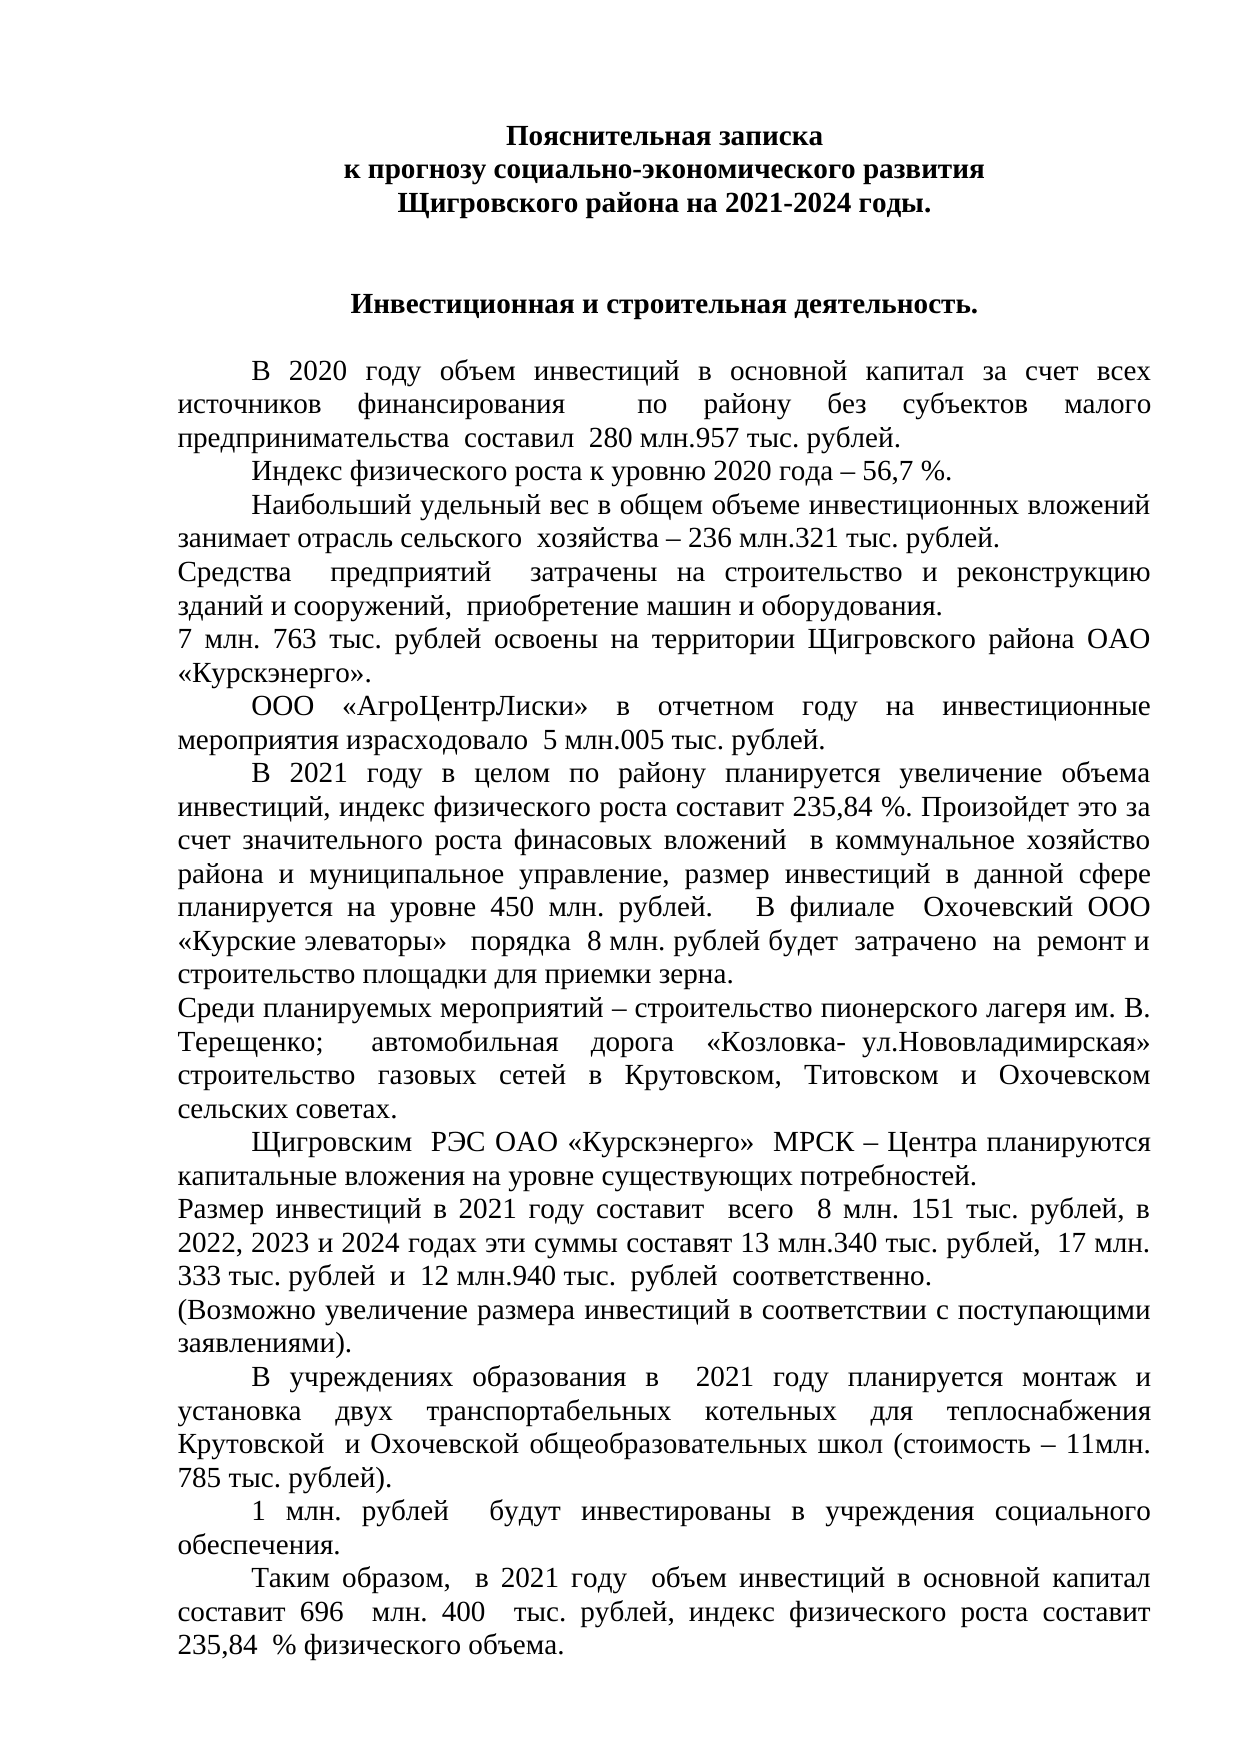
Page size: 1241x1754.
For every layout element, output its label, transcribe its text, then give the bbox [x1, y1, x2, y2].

text 1 млн. рублей будут инвестированы в учреждения социального обеспечения. [177, 1493, 1152, 1560]
text Пояснительная записка [177, 118, 1152, 152]
text Инвестиционная и строительная деятельность. [177, 286, 1152, 319]
text В 2020 году объем инвестиций в основной капитал за счет всех источников финансирования по району без субъектов малого предпринимательства составил 280 млн.957 тыс. рублей. [177, 353, 1152, 453]
text В учреждениях образования в 2021 году планируется монтаж и установка двух транспортабельных котельных для теплоснабжения Крутовской и Охочевской общеобразовательных школ (стоимость – 11млн. 785 тыс. рублей). [177, 1359, 1152, 1493]
text Таким образом, в 2021 году объем инвестиций в основной капитал составит 696 млн. 400 тыс. рублей, индекс физического роста составит 235,84 % физического объема. [177, 1560, 1152, 1661]
text В 2021 году в целом по району планируется увеличение объема инвестиций, индекс физического роста составит 235,84 %. Произойдет это за счет значительного роста финасовых вложений в коммунальное хозяйство района и муниципальное управление, размер инвестиций в данной сфере планируется на уровне 450 млн. рублей. В филиале Охочевский ООО «Курские элеваторы» порядка 8 млн. рублей будет затрачено на ремонт и строительство площадки для приемки зерна. [177, 755, 1152, 990]
text Щигровского района на 2021-2024 годы. [177, 185, 1152, 219]
text Средства предприятий затрачены на строительство и реконструкцию зданий и сооружений, приобретение машин и оборудования. [177, 554, 1152, 621]
text Размер инвестиций в 2021 году составит всего 8 млн. 151 тыс. рублей, в 2022, 2023 и 2024 годах эти суммы составят 13 млн.340 тыс. рублей, 17 млн. 333 тыс. рублей и 12 млн.940 тыс. рублей соответственно. [177, 1191, 1152, 1292]
text ООО «АгроЦентрЛиски» в отчетном году на инвестиционные мероприятия израсходовало 5 млн.005 тыс. рублей. [177, 688, 1152, 755]
text Среди планируемых мероприятий – строительство пионерского лагеря им. В. Терещенко; автомобильная дорога «Козловка- ул.Нововладимирская» строительство газовых сетей в Крутовском, Титовском и Охочевском сельских советах. [177, 990, 1152, 1124]
text Наибольший удельный вес в общем объеме инвестиционных вложений занимает отрасль сельского хозяйства – 236 млн.321 тыс. рублей. [177, 487, 1152, 554]
text (Возможно увеличение размера инвестиций в соответствии с поступающими заявлениями). [177, 1292, 1152, 1359]
text Щигровским РЭС ОАО «Курскэнерго» МРСК – Центра планируются капитальные вложения на уровне существующих потребностей. [177, 1124, 1152, 1191]
text 7 млн. 763 тыс. рублей освоены на территории Щигровского района ОАО «Курскэнерго». [177, 621, 1152, 688]
text к прогнозу социально-экономического развития [177, 152, 1152, 185]
text Индекс физического роста к уровню 2020 года – 56,7 %. [177, 453, 1152, 487]
